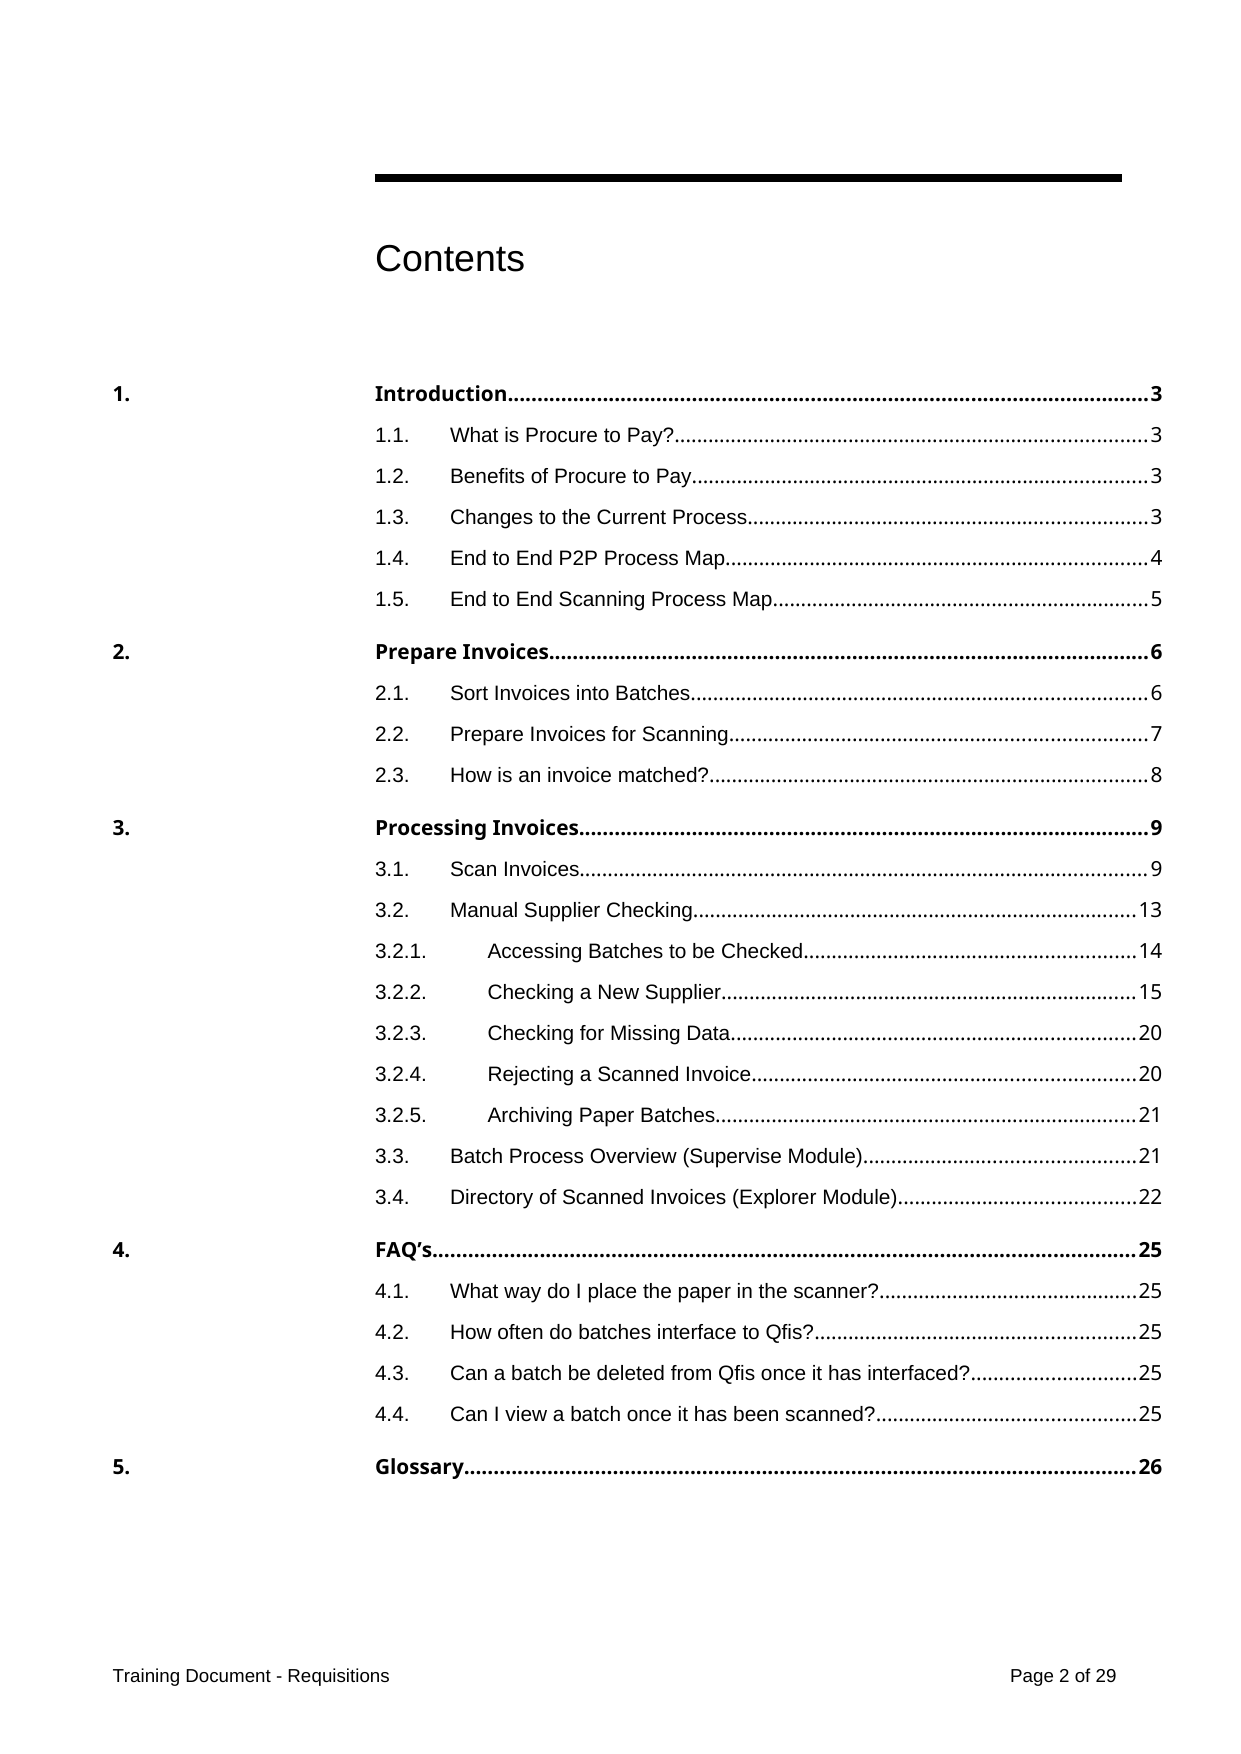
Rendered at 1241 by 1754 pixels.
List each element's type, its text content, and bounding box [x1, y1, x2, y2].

text 1.4. End to End P2P Process Map 4 [375, 543, 1122, 571]
text 1. Introduction 3 [112, 379, 1122, 407]
text 4.2. How often do batches interface to Qfis? 25 [375, 1317, 1122, 1346]
text 3.4. Directory of Scanned Invoices (Explorer Module) 22 [375, 1182, 1122, 1210]
text 3.2.4. Rejecting a Scanned Invoice 20 [375, 1059, 1122, 1087]
text 1.2. Benefits of Procure to Pay 3 [375, 461, 1122, 489]
text 5. Glossary 26 [112, 1452, 1122, 1481]
text 3.2.2. Checking a New Supplier 15 [375, 977, 1122, 1006]
text 1.3. Changes to the Current Process 3 [375, 502, 1122, 530]
text 1.1. What is Procure to Pay? 3 [375, 420, 1122, 448]
subtitle Contents [375, 182, 1122, 279]
text 3.2.1. Accessing Batches to be Checked 14 [375, 936, 1122, 964]
text 4.3. Can a batch be deleted from Qfis once it has interfaced? 25 [375, 1358, 1122, 1386]
text 1.5. End to End Scanning Process Map 5 [375, 584, 1122, 612]
text 3.2. Manual Supplier Checking 13 [375, 895, 1122, 924]
text 3. Processing Invoices 9 [112, 813, 1122, 842]
text 4.4. Can I view a batch once it has been scanned? 25 [375, 1399, 1122, 1427]
text 3.2.5. Archiving Paper Batches 21 [375, 1100, 1122, 1128]
text 2. Prepare Invoices 6 [112, 637, 1122, 666]
text 2.3. How is an invoice matched? 8 [375, 760, 1122, 788]
text 3.1. Scan Invoices 9 [375, 854, 1122, 883]
text 4.1. What way do I place the paper in the scanner? 25 [375, 1276, 1122, 1304]
text 2.1. Sort Invoices into Batches 6 [375, 678, 1122, 706]
text 4. FAQ’s 25 [112, 1235, 1122, 1264]
text 3.2.3. Checking for Missing Data 20 [375, 1018, 1122, 1046]
text 2.2. Prepare Invoices for Scanning 7 [375, 719, 1122, 747]
text 3.3. Batch Process Overview (Supervise Module) 21 [375, 1141, 1122, 1169]
